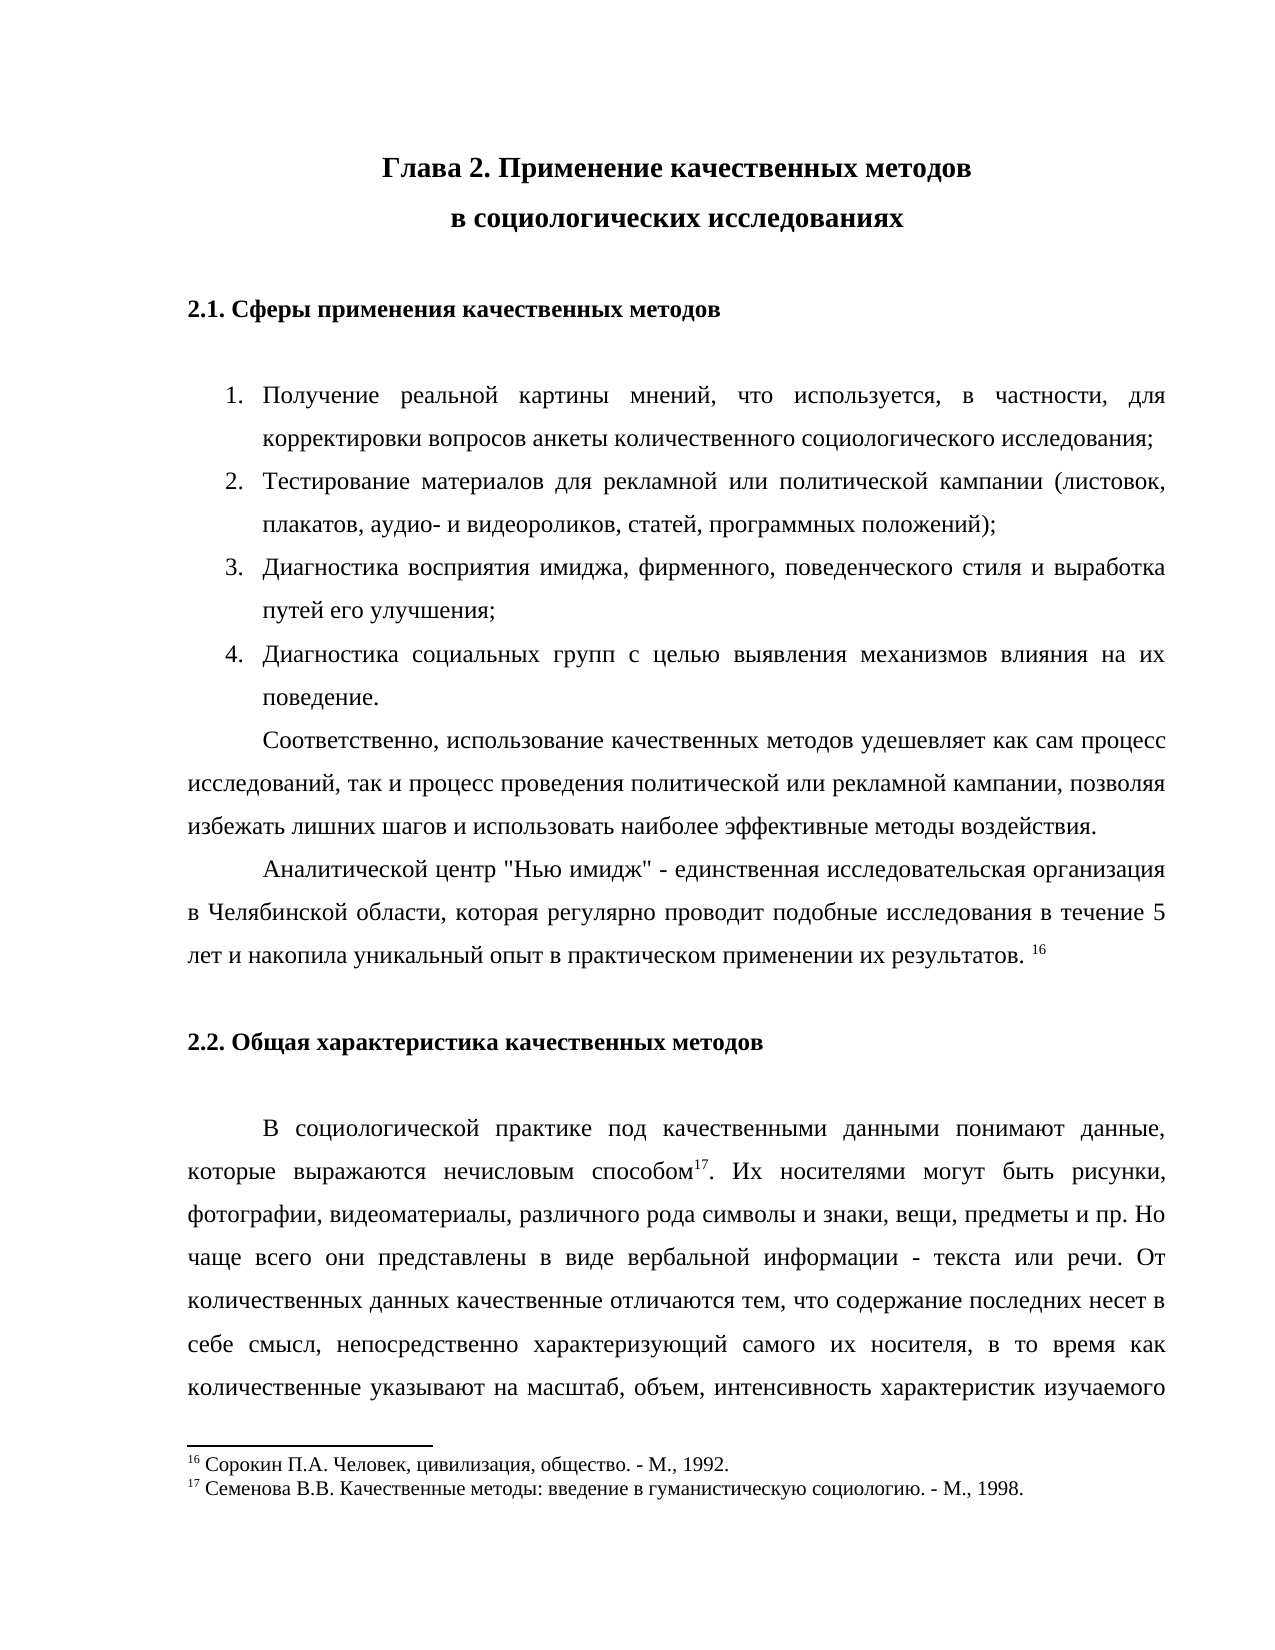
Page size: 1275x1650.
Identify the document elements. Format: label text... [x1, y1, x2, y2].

list Тестирование материалов для рекламной или политической кампании (листовок, плакатов, аудио- и видеороликов, статей, программных положений); [225, 466, 1167, 538]
text 2.1. Сферы применения качественных методов [187, 294, 1167, 322]
list Диагностика социальных групп с целью выявления механизмов влияния на их поведение. [225, 639, 1167, 711]
list Диагностика восприятия имиджа, фирменного, поведенческого стиля и выработка путей его улучшения; [225, 552, 1167, 624]
text Аналитической центр "Нью имидж" - единственная исследовательская организация в Челябинской области, которая регулярно проводит подобные исследования в течение 5 лет и накопила уникальный опыт в практическом применении их результатов. [187, 854, 1167, 969]
text 2.2. Общая характеристика качественных методов [187, 1027, 1167, 1056]
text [187, 1113, 1167, 1401]
text Глава 2. Применение качественных методов [187, 150, 1167, 183]
text в социологических исследованиях [187, 200, 1167, 234]
text Соответственно, использование качественных методов удешевляет как сам процесс исследований, так и процесс проведения политической или рекламной кампании, позволяя избежать лишних шагов и использовать наиболее эффективные методы воздействия. [187, 725, 1167, 840]
list Получение реальной картины мнений, что используется, в частности, для корректировки вопросов анкеты количественного социологического исследования; [225, 380, 1167, 452]
